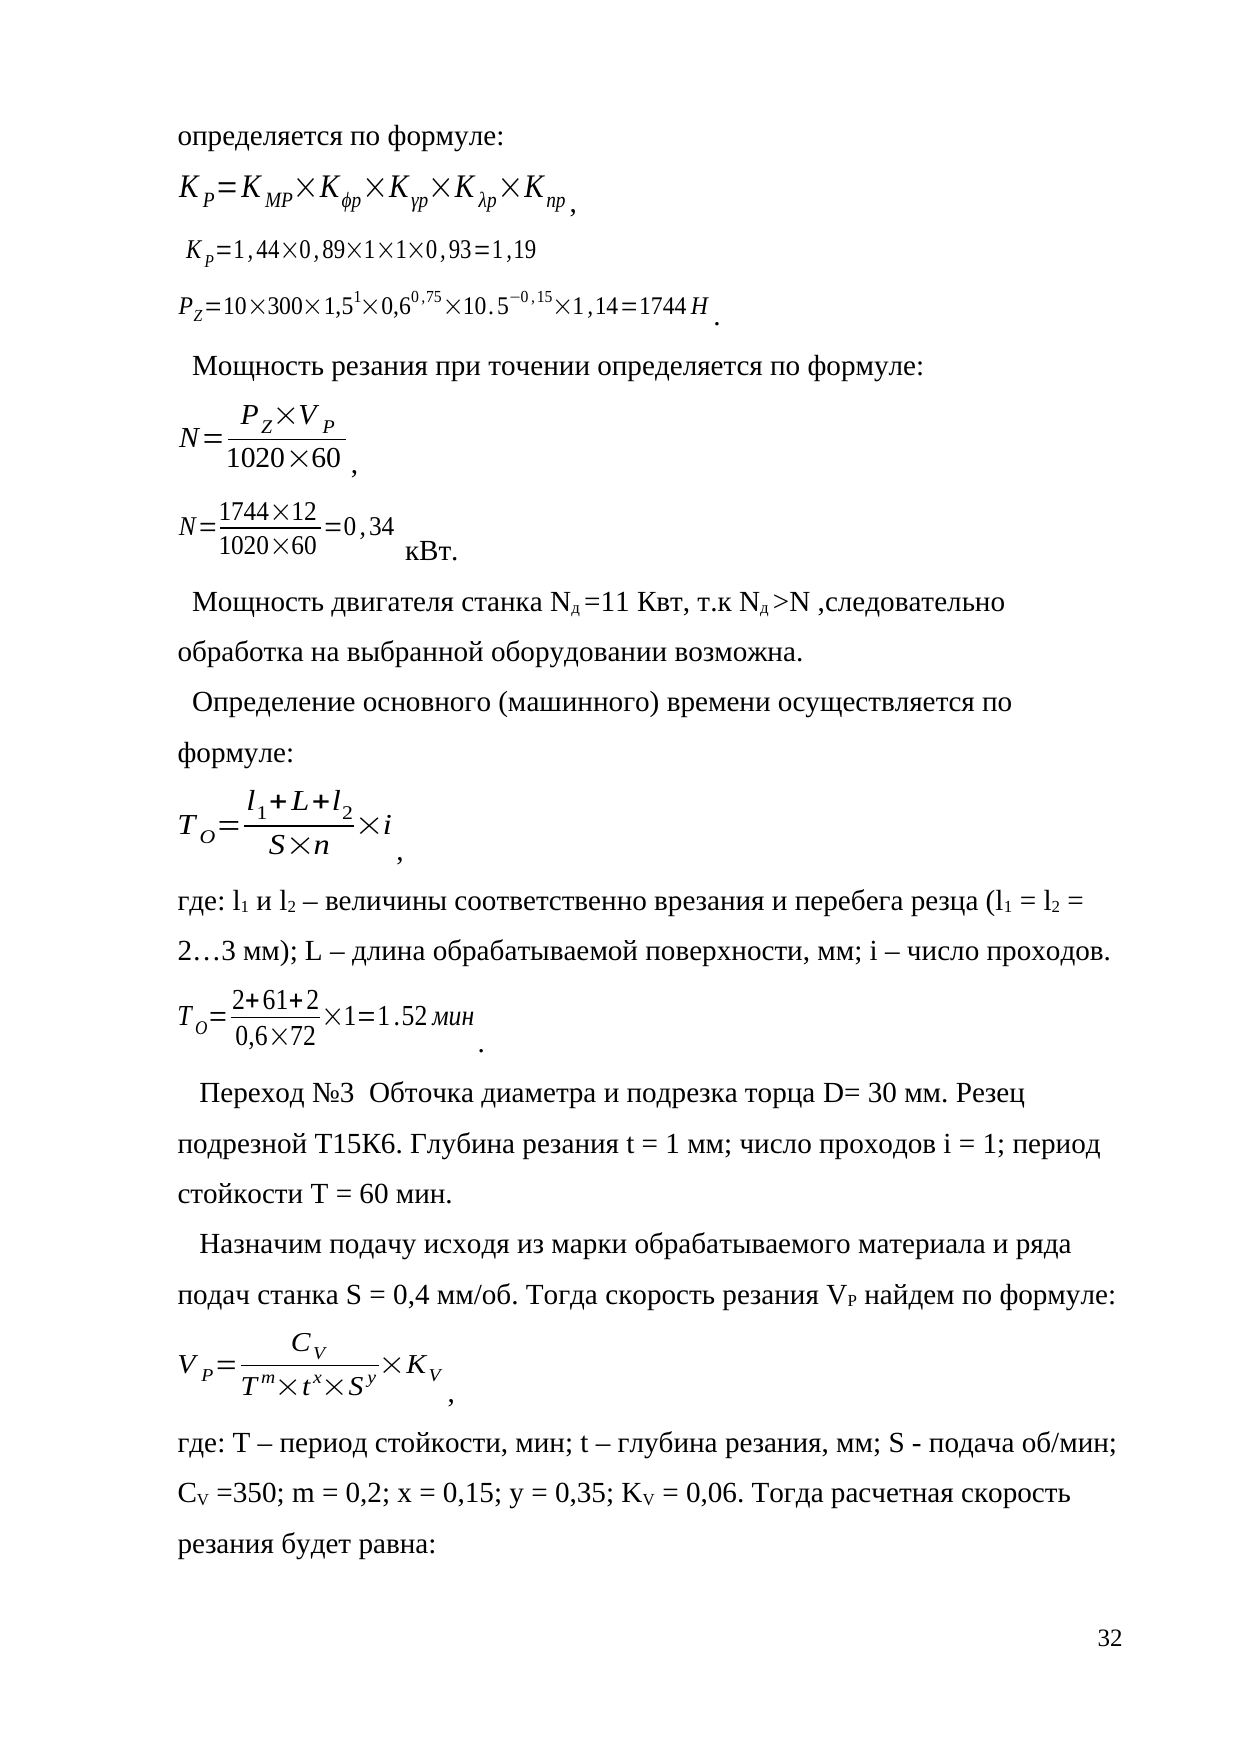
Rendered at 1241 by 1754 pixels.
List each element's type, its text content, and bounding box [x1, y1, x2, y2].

text Переход №3 Обточка диаметра и подрезка торца D= 30 мм. Резец подрезной Т15К6. Глубина резания t = 1 мм; число проходов i = 1; период стойкости Т = 60 мин. [177, 1076, 1122, 1210]
text , [177, 785, 1122, 866]
text где: l1 и l2 – величины соответственно врезания и перебега резца (l1 = l2 = 2…3 мм); L – длина обрабатываемой поверхности, мм; i – число проходов. [177, 883, 1122, 967]
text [177, 118, 1122, 152]
text Определение основного (машинного) времени осуществляется по формуле: [177, 684, 1122, 768]
text Мощность двигателя станка Nд =11 Квт, т.к Nд >N ,следовательно обработка на выбранной оборудовании возможна. [177, 584, 1122, 668]
text . [177, 288, 1122, 332]
text , [177, 168, 1122, 218]
text Мощность резания при точении определяется по формуле: [177, 348, 1122, 382]
text Назначим подачу исходя из марки обрабатываемого материала и ряда подач станка S = 0,4 мм/об. Тогда скорость резания VP найдем по формуле: [177, 1226, 1122, 1310]
text кВт. [177, 497, 1122, 567]
text где: Т – период стойкости, мин; t – глубина резания, мм; S - подача об/мин; CV =350; m = 0,2; x = 0,15; y = 0,35; KV = 0,06. Тогда расчетная скорость резания будет равна: [177, 1425, 1122, 1559]
text , [177, 1327, 1122, 1408]
text , [177, 399, 1122, 480]
text . [177, 984, 1122, 1059]
